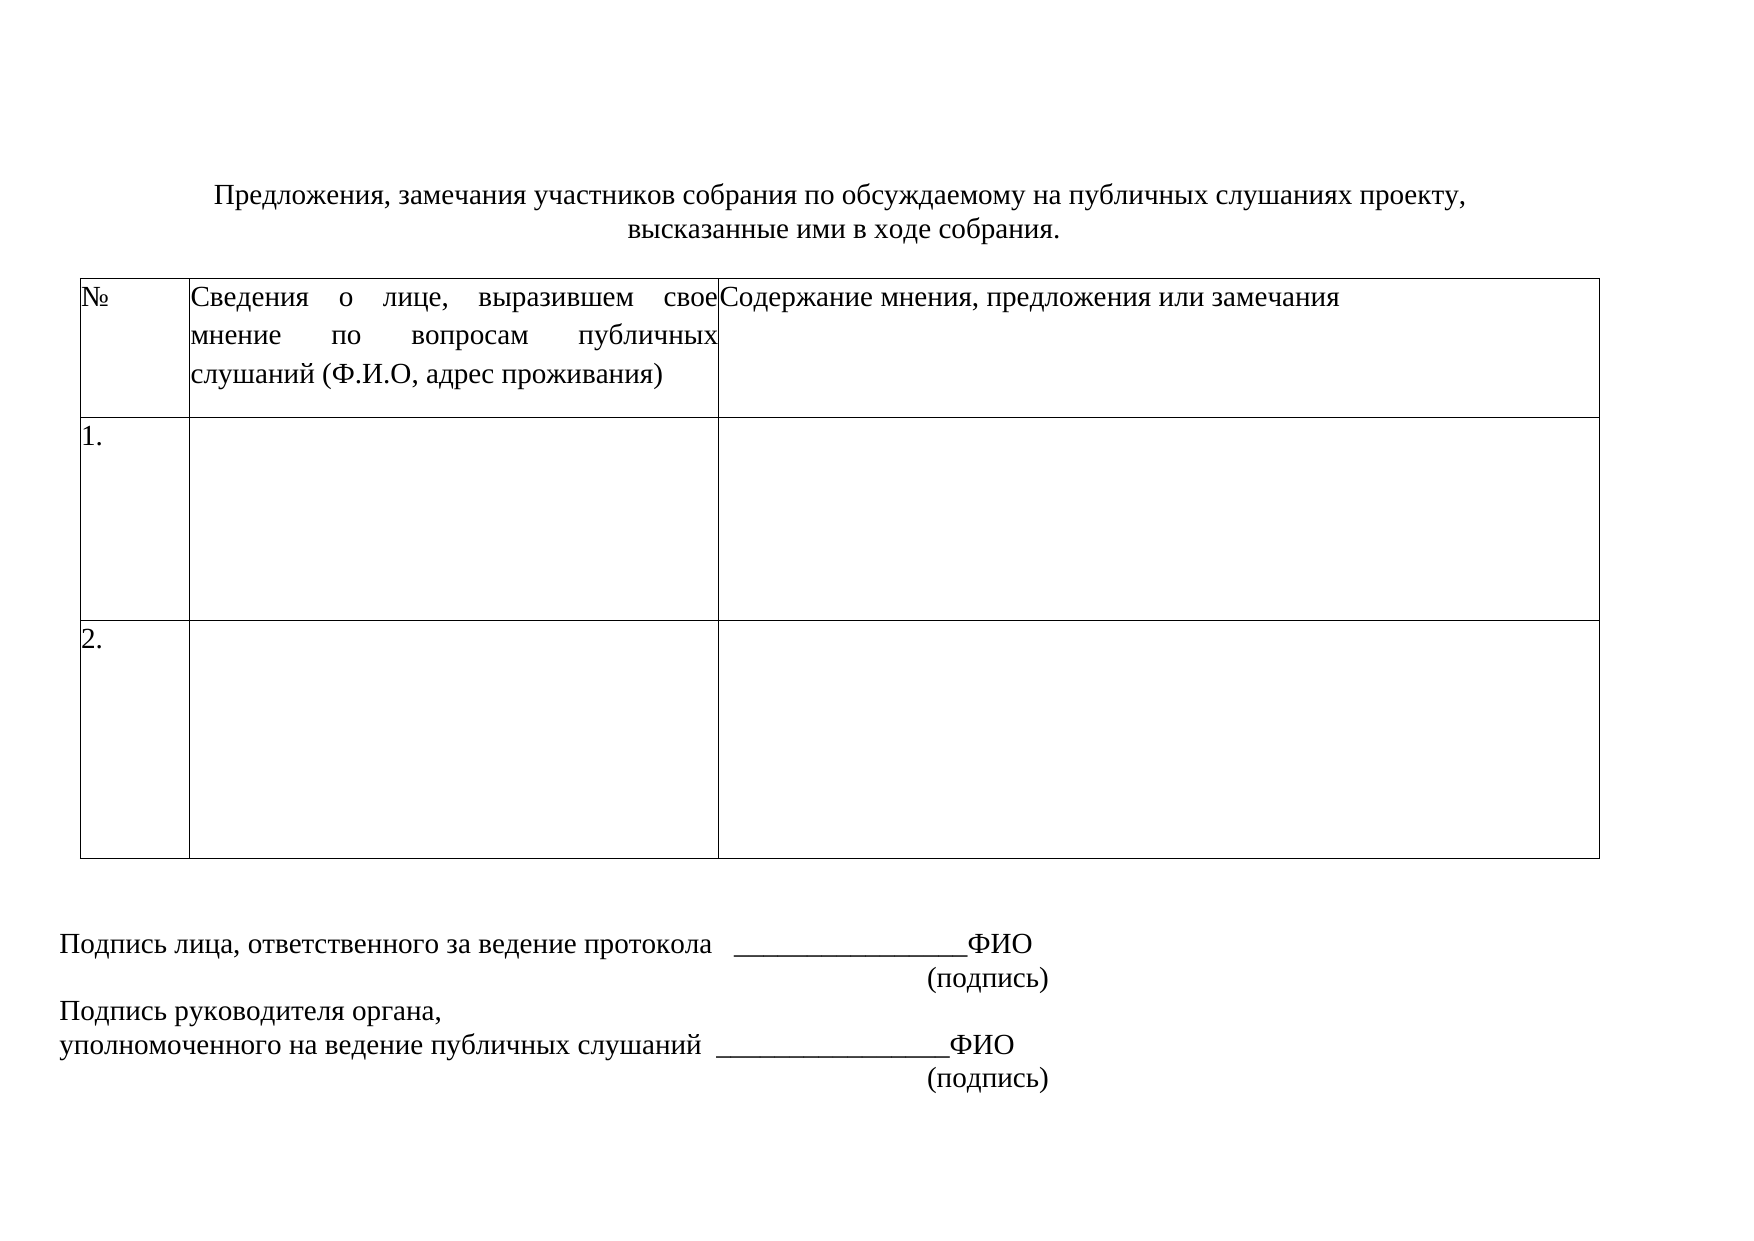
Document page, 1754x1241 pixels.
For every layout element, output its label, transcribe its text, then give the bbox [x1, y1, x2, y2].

table_cell [190, 621, 718, 858]
table_header Содержание мнения, предложения или замечания [719, 279, 1599, 417]
text Подпись лица, ответственного за ведение протокола ________________ФИО [59, 926, 1621, 960]
table_header Сведения о лице, выразившем свое мнение по вопросам публичных слушаний (Ф.И.О, адрес проживания) [190, 279, 718, 417]
text (подпись) [59, 960, 1621, 993]
text Предложения, замечания участников собрания по обсуждаемому на публичных слушаниях проекту, [59, 177, 1621, 211]
table_cell [719, 418, 1599, 620]
table_cell [190, 418, 718, 620]
text (подпись) [59, 1061, 1621, 1094]
table_header № [81, 279, 189, 417]
text Подпись руководителя органа, [59, 993, 1621, 1027]
table_cell 2. [81, 621, 189, 858]
text уполномоченного на ведение публичных слушаний ________________ФИО [59, 1027, 1621, 1061]
table_cell 1. [81, 418, 189, 620]
table_cell [719, 621, 1599, 858]
text высказанные ими в ходе собрания. [59, 211, 1621, 244]
